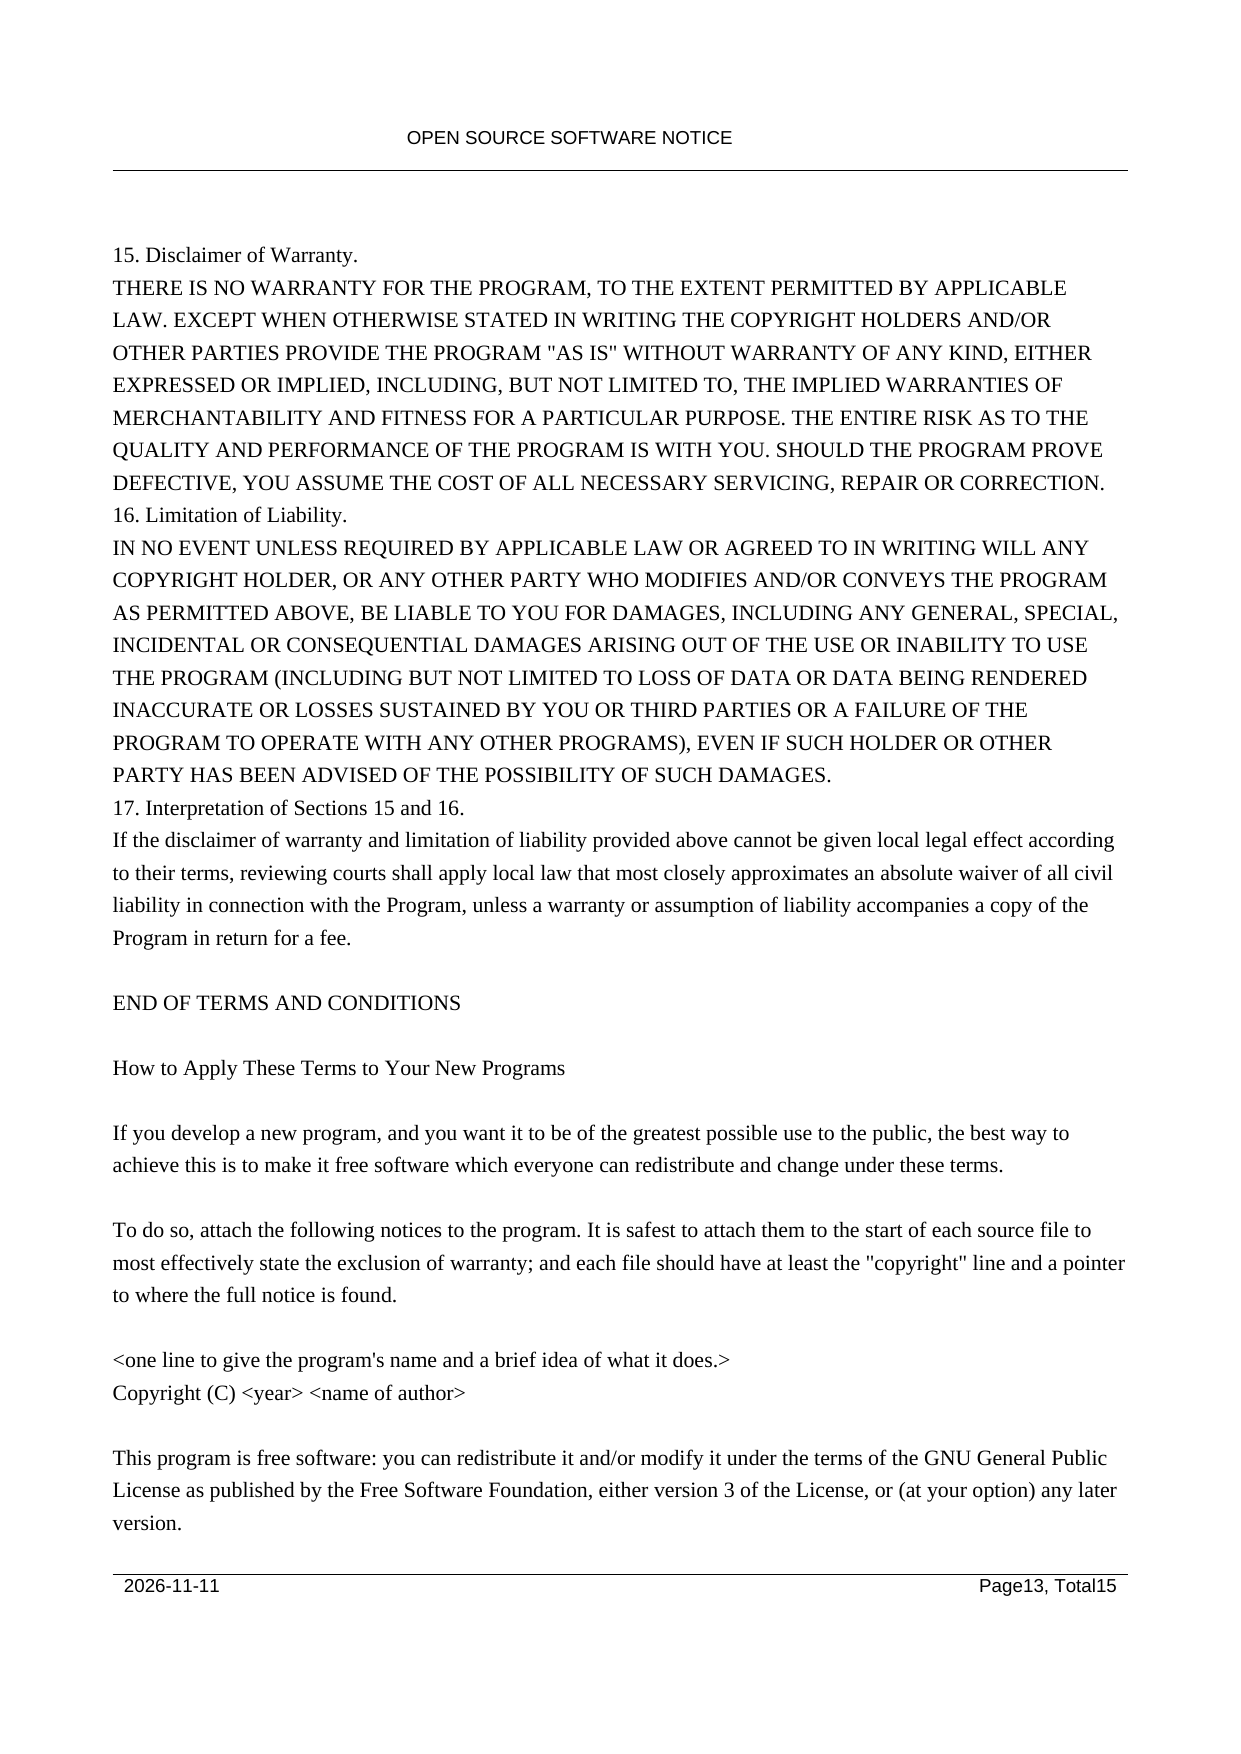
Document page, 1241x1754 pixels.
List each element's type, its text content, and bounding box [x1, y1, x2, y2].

text Copyright (C) <year> <name of author> [112, 1376, 1128, 1409]
text 15. Disclaimer of Warranty. [112, 239, 1128, 271]
text How to Apply These Terms to Your New Programs [112, 1051, 1128, 1084]
text If the disclaimer of warranty and limitation of liability provided above cannot be given local legal effect according to their terms, reviewing courts shall apply local law that most closely approximates an absolute waiver of all civil liability in connection with the Program, unless a warranty or assumption of liability accompanies a copy of the Program in return for a fee. [112, 824, 1128, 954]
text 16. Limitation of Liability. [112, 499, 1128, 531]
text To do so, attach the following notices to the program. It is safest to attach them to the start of each source file to most effectively state the exclusion of warranty; and each file should have at least the "copyright" line and a pointer to where the full notice is found. [112, 1214, 1128, 1311]
text If you develop a new program, and you want it to be of the greatest possible use to the public, the best way to achieve this is to make it free software which everyone can redistribute and change under these terms. [112, 1116, 1128, 1181]
text <one line to give the program's name and a brief idea of what it does.> [112, 1344, 1128, 1376]
text This program is free software: you can redistribute it and/or modify it under the terms of the GNU General Public License as published by the Free Software Foundation, either version 3 of the License, or (at your option) any later version. [112, 1441, 1128, 1539]
text IN NO EVENT UNLESS REQUIRED BY APPLICABLE LAW OR AGREED TO IN WRITING WILL ANY COPYRIGHT HOLDER, OR ANY OTHER PARTY WHO MODIFIES AND/OR CONVEYS THE PROGRAM AS PERMITTED ABOVE, BE LIABLE TO YOU FOR DAMAGES, INCLUDING ANY GENERAL, SPECIAL, INCIDENTAL OR CONSEQUENTIAL DAMAGES ARISING OUT OF THE USE OR INABILITY TO USE THE PROGRAM (INCLUDING BUT NOT LIMITED TO LOSS OF DATA OR DATA BEING RENDERED INACCURATE OR LOSSES SUSTAINED BY YOU OR THIRD PARTIES OR A FAILURE OF THE PROGRAM TO OPERATE WITH ANY OTHER PROGRAMS), EVEN IF SUCH HOLDER OR OTHER PARTY HAS BEEN ADVISED OF THE POSSIBILITY OF SUCH DAMAGES. [112, 531, 1128, 791]
text 17. Interpretation of Sections 15 and 16. [112, 791, 1128, 824]
text THERE IS NO WARRANTY FOR THE PROGRAM, TO THE EXTENT PERMITTED BY APPLICABLE LAW. EXCEPT WHEN OTHERWISE STATED IN WRITING THE COPYRIGHT HOLDERS AND/OR OTHER PARTIES PROVIDE THE PROGRAM "AS IS" WITHOUT WARRANTY OF ANY KIND, EITHER EXPRESSED OR IMPLIED, INCLUDING, BUT NOT LIMITED TO, THE IMPLIED WARRANTIES OF MERCHANTABILITY AND FITNESS FOR A PARTICULAR PURPOSE. THE ENTIRE RISK AS TO THE QUALITY AND PERFORMANCE OF THE PROGRAM IS WITH YOU. SHOULD THE PROGRAM PROVE DEFECTIVE, YOU ASSUME THE COST OF ALL NECESSARY SERVICING, REPAIR OR CORRECTION. [112, 271, 1128, 499]
text END OF TERMS AND CONDITIONS [112, 986, 1128, 1019]
